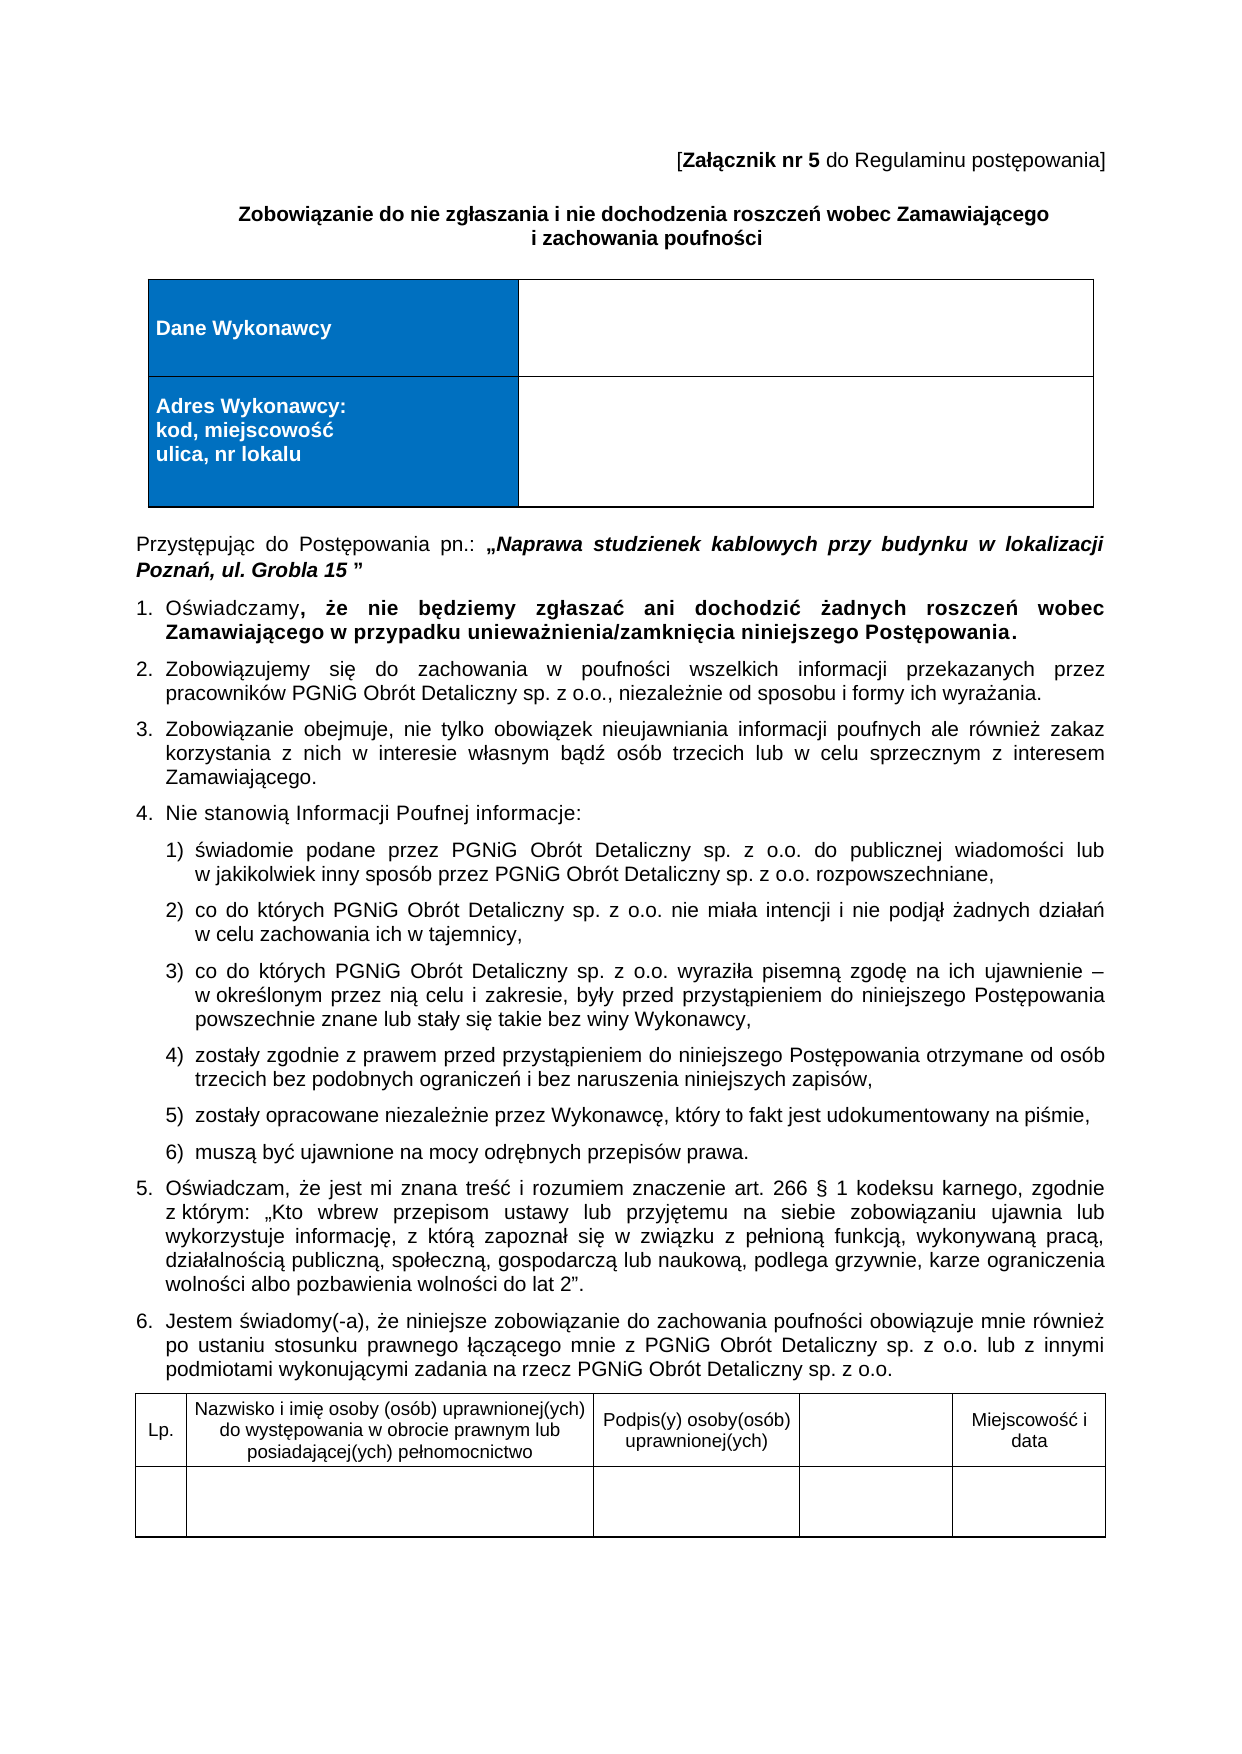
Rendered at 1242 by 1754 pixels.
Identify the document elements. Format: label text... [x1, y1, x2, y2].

table_header Dane Wykonawcy [149, 280, 518, 376]
list Zobowiązanie obejmuje, nie tylko obowiązek nieujawniania informacji poufnych ale również zakaz korzystania z nich w interesie własnym bądź osób trzecich lub w celu sprzecznym z interesem Zamawiającego. [136, 717, 1106, 789]
list Oświadczam, że jest mi znana treść i rozumiem znaczenie art. 266 § 1 kodeksu karnego, zgodnie z którym: „Kto wbrew przepisom ustawy lub przyjętemu na siebie zobowiązaniu ujawnia lub wykorzystuje informację, z którą zapoznał się w związku z pełnioną funkcją, wykonywaną pracą, działalnością publiczną, społeczną, gospodarczą lub naukową, podlega grzywnie, karze ograniczenia wolności albo pozbawienia wolności do lat 2”. [136, 1176, 1106, 1296]
list co do których PGNiG Obrót Detaliczny sp. z o.o. nie miała intencji i nie podjął żadnych działań w celu zachowania ich w tajemnicy, [165, 898, 1106, 946]
table_header Miejscowość i data [953, 1394, 1105, 1466]
table_header [519, 280, 1093, 376]
table_cell [953, 1467, 1105, 1536]
list Zobowiązujemy się do zachowania w poufności wszelkich informacji przekazanych przez pracowników PGNiG Obrót Detaliczny sp. z o.o., niezależnie od sposobu i formy ich wyrażania. [136, 656, 1106, 704]
table_header Lp. [136, 1394, 186, 1466]
table_cell [187, 1467, 593, 1536]
list zostały zgodnie z prawem przed przystąpieniem do niniejszego Postępowania otrzymane od osób trzecich bez podobnych ograniczeń i bez naruszenia niniejszych zapisów, [165, 1043, 1106, 1091]
table_header Podpis(y) osoby(osób) uprawnionej(ych) [594, 1394, 799, 1466]
list świadomie podane przez PGNiG Obrót Detaliczny sp. z o.o. do publicznej wiadomości lub w jakikolwiek inny sposób przez PGNiG Obrót Detaliczny sp. z o.o. rozpowszechniane, [165, 838, 1106, 886]
list co do których PGNiG Obrót Detaliczny sp. z o.o. wyraziła pisemną zgodę na ich ujawnienie – w określonym przez nią celu i zakresie, były przed przystąpieniem do niniejszego Postępowania powszechnie znane lub stały się takie bez winy Wykonawcy, [165, 958, 1106, 1030]
table_cell [519, 377, 1093, 506]
list Jestem świadomy(-a), że niniejsze zobowiązanie do zachowania poufności obowiązuje mnie również po ustaniu stosunku prawnego łączącego mnie z PGNiG Obrót Detaliczny sp. z o.o. lub z innymi podmiotami wykonującymi zadania na rzecz PGNiG Obrót Detaliczny sp. z o.o. [136, 1308, 1106, 1380]
list zostały opracowane niezależnie przez Wykonawcę, który to fakt jest udokumentowany na piśmie, [165, 1103, 1106, 1127]
table_cell [594, 1467, 799, 1536]
text Przystępując do Postępowania pn.: „Naprawa studzienek kablowych przy budynku w lokalizacji Poznań, ul. Grobla 15 ” [136, 532, 1106, 583]
list muszą być ujawnione na mocy odrębnych przepisów prawa. [165, 1140, 1106, 1164]
table_header Nazwisko i imię osoby (osób) uprawnionej(ych) do występowania w obrocie prawnym lub posiadającej(ych) pełnomocnictwo [187, 1394, 593, 1466]
table_header [800, 1394, 952, 1466]
table_cell [800, 1467, 952, 1536]
table_cell [136, 1467, 186, 1536]
list Oświadczamy, że nie będziemy zgłaszać ani dochodzić żadnych roszczeń wobec Zamawiającego w przypadku unieważnienia/zamknięcia niniejszego Postępowania. [136, 596, 1106, 644]
table_cell Adres Wykonawcy: kod, miejscowość ulica, nr lokalu [149, 377, 518, 506]
text Zobowiązanie do nie zgłaszania i nie dochodzenia roszczeń wobec Zamawiającego i zachowania poufności [136, 201, 1157, 249]
list Nie stanowią Informacji Poufnej informacje: [136, 801, 1106, 825]
text [Załącznik nr 5 do Regulaminu postępowania] [136, 148, 1106, 172]
